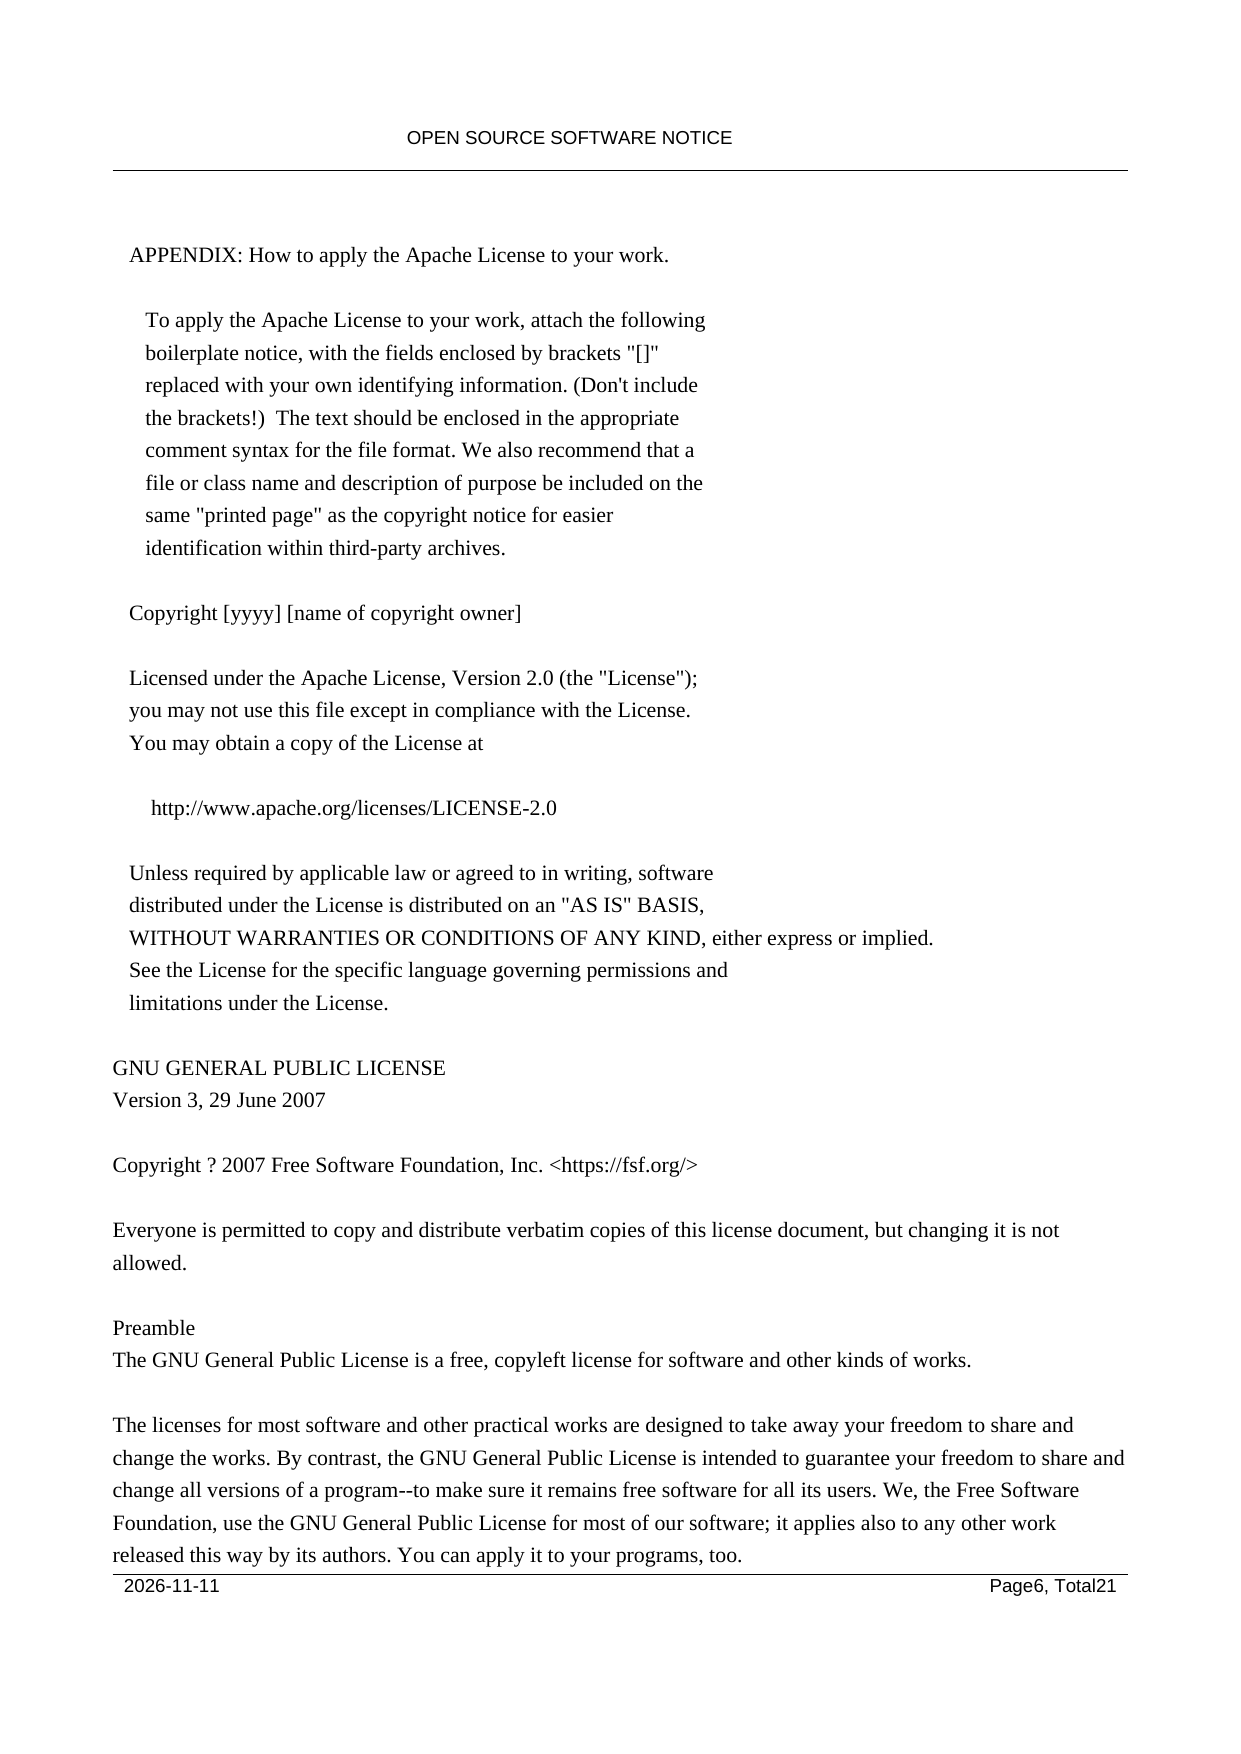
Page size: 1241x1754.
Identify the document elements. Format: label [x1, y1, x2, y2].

text [112, 206, 1128, 1571]
